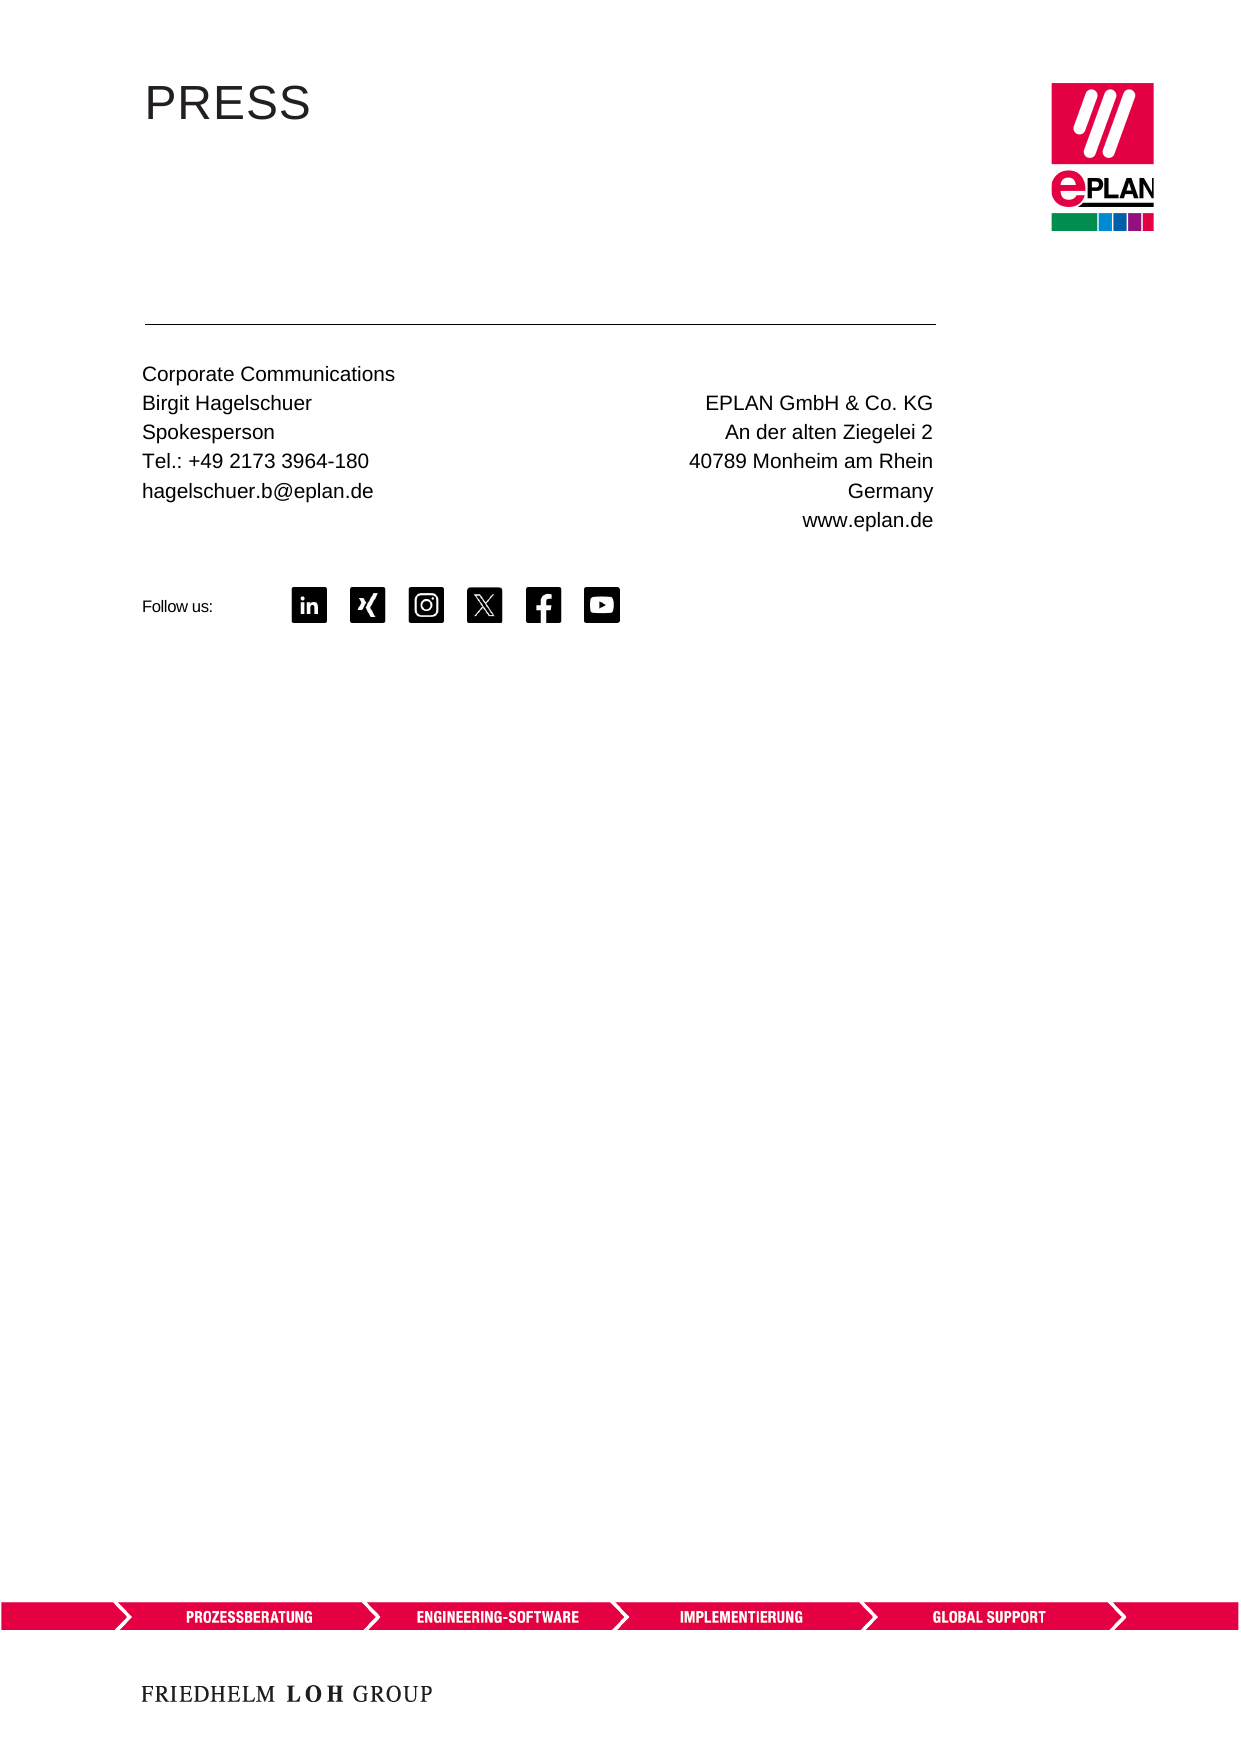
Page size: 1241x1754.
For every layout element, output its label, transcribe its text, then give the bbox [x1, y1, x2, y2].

text www.eplan.de [142, 504, 936, 533]
text Corporate Communications [142, 358, 936, 387]
picture [1051, 83, 1154, 230]
text Follow us: [142, 575, 936, 616]
text hagelschuer.b@eplan.de Germany [142, 475, 936, 504]
text Birgit Hagelschuer EPLAN GmbH & Co. KG [142, 387, 936, 416]
text Tel.: +49 2173 3964-180 40789 Monheim am Rhein [142, 446, 936, 475]
text Spokesperson An der alten Ziegelei 2 [142, 416, 936, 446]
picture [141, 1685, 432, 1702]
picture [0, 1602, 1238, 1630]
picture [287, 583, 623, 626]
